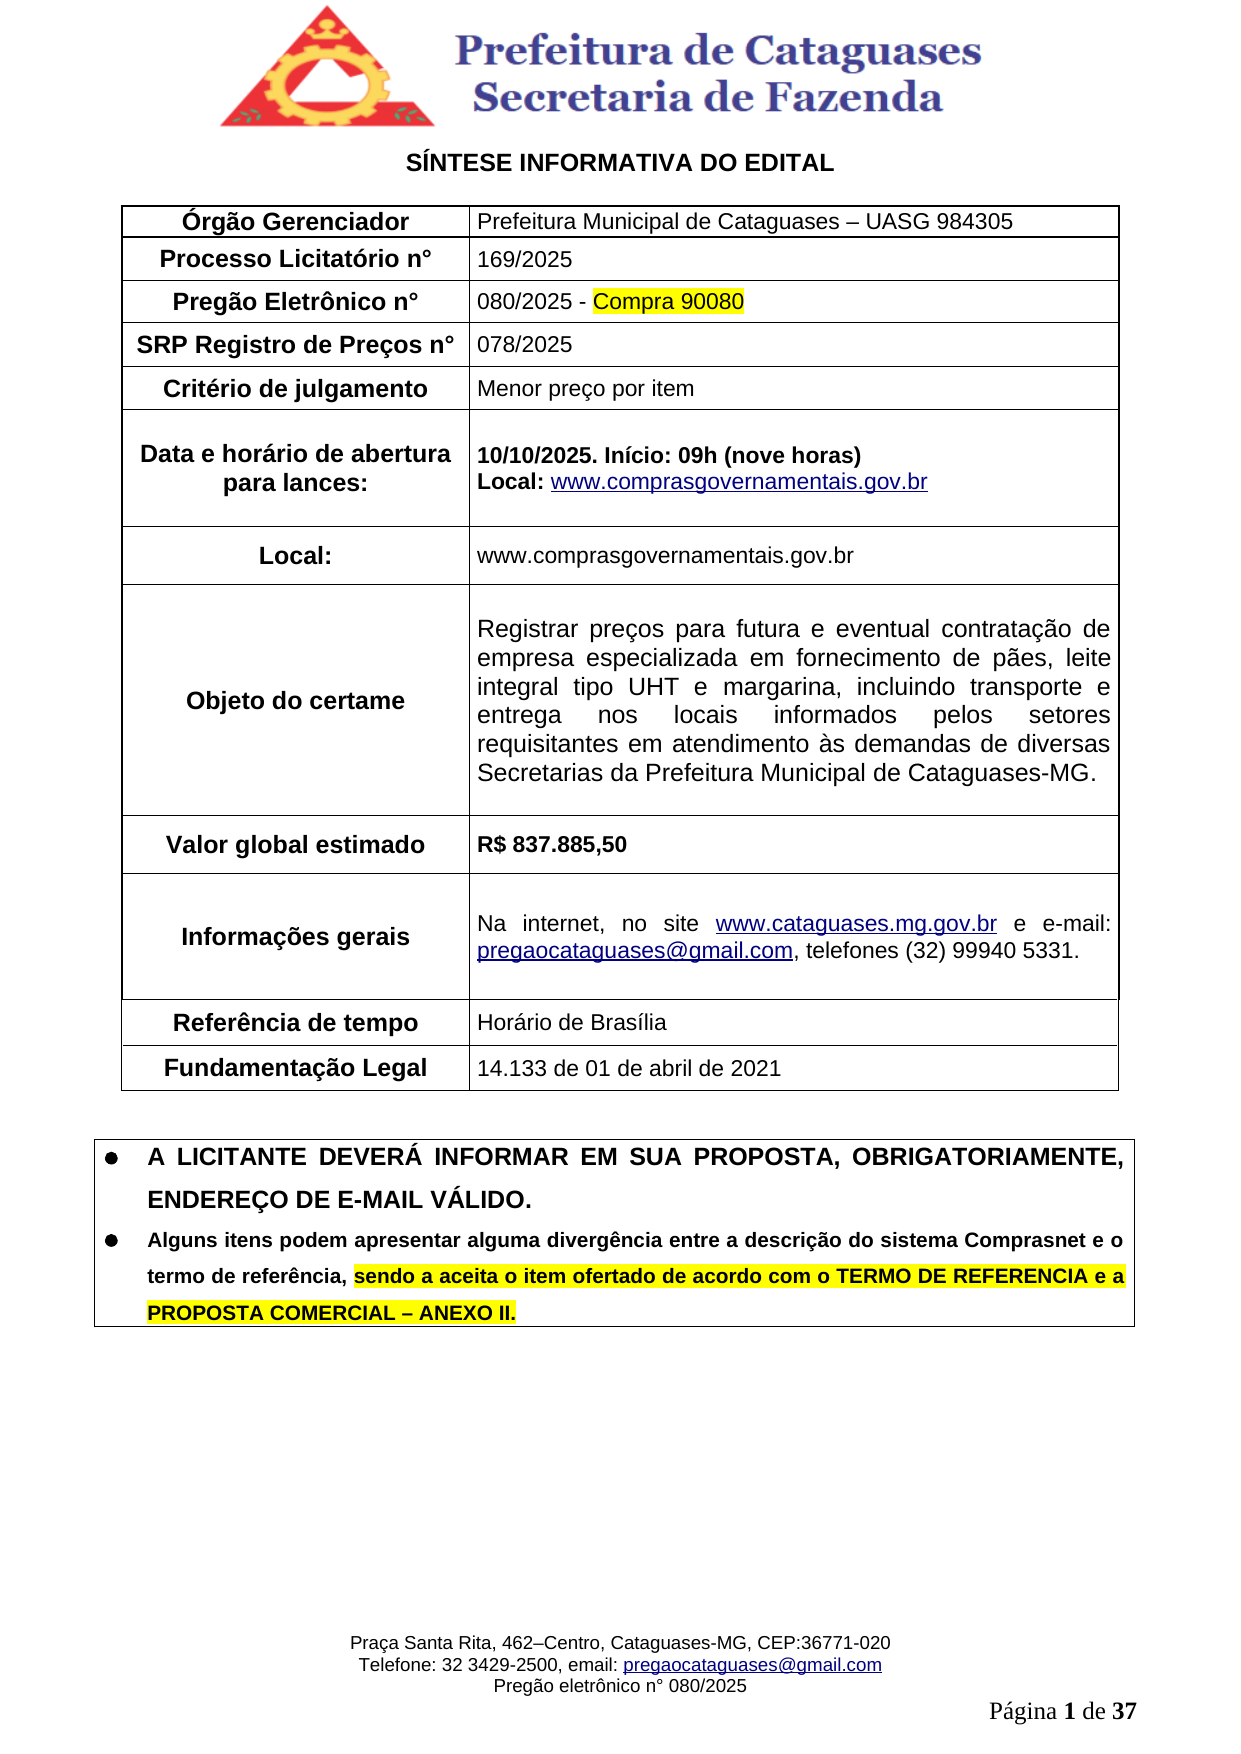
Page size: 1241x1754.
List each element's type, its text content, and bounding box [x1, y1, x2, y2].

table_cell Objeto do certame [123, 585, 469, 815]
table_cell 14.133 de 01 de abril de 2021 [470, 1045, 1118, 1090]
table_cell Processo Licitatório n° [123, 238, 469, 279]
table_header Órgão Gerenciador [123, 207, 469, 236]
table_cell Valor global estimado [123, 816, 469, 873]
table_cell R$ 837.885,50 [470, 816, 1118, 873]
table_cell Critério de julgamento [123, 367, 469, 409]
text SÍNTESE INFORMATIVA DO EDITAL [103, 147, 1137, 176]
table_cell www.comprasgovernamentais.gov.br [470, 527, 1118, 584]
table_cell Referência de tempo [122, 1000, 469, 1045]
table_cell Horário de Brasília [470, 999, 1118, 1045]
table_cell Fundamentação Legal [122, 1045, 469, 1090]
table_header Prefeitura Municipal de Cataguases – UASG 984305 [470, 207, 1118, 236]
table_cell Informações gerais [123, 874, 469, 999]
table_cell 10/10/2025. Início: 09h (nove horas) Local: www.comprasgovernamentais.gov.br [470, 410, 1118, 526]
list A LICITANTE DEVERÁ INFORMAR EM SUA PROPOSTA, OBRIGATORIAMENTE, ENDEREÇO DE E-MAIL VÁLIDO. [95, 1140, 1134, 1214]
table_cell Pregão Eletrônico n° [123, 281, 469, 322]
table_cell Registrar preços para futura e eventual contratação de empresa especializada em fornecimento de pães, leite integral tipo UHT e margarina, incluindo transporte e entrega nos locais informados pelos setores requisitantes em atendimento às demandas de diversas Secretarias da Prefeitura Municipal de Cataguases-MG. [470, 585, 1118, 815]
table_cell 080/2025 - Compra 90080 [470, 281, 1118, 322]
picture [165, 0, 1075, 148]
table_cell Data e horário de abertura para lances: [123, 410, 469, 526]
table_cell Na internet, no site www.cataguases.mg.gov.br e e-mail: pregaocataguases@gmail.com, telefones (32) 99940 5331. [470, 874, 1118, 999]
table_cell 078/2025 [470, 323, 1118, 366]
table_cell SRP Registro de Preços n° [123, 323, 469, 366]
table_cell Local: [123, 527, 469, 584]
list Alguns itens podem apresentar alguma divergência entre a descrição do sistema Comprasnet e o termo de referência, sendo a aceita o item ofertado de acordo com o TERMO DE REFERENCIA e a PROPOSTA COMERCIAL – ANEXO II. [95, 1225, 1134, 1326]
table_cell 169/2025 [470, 238, 1118, 279]
table_cell Menor preço por item [470, 367, 1118, 409]
